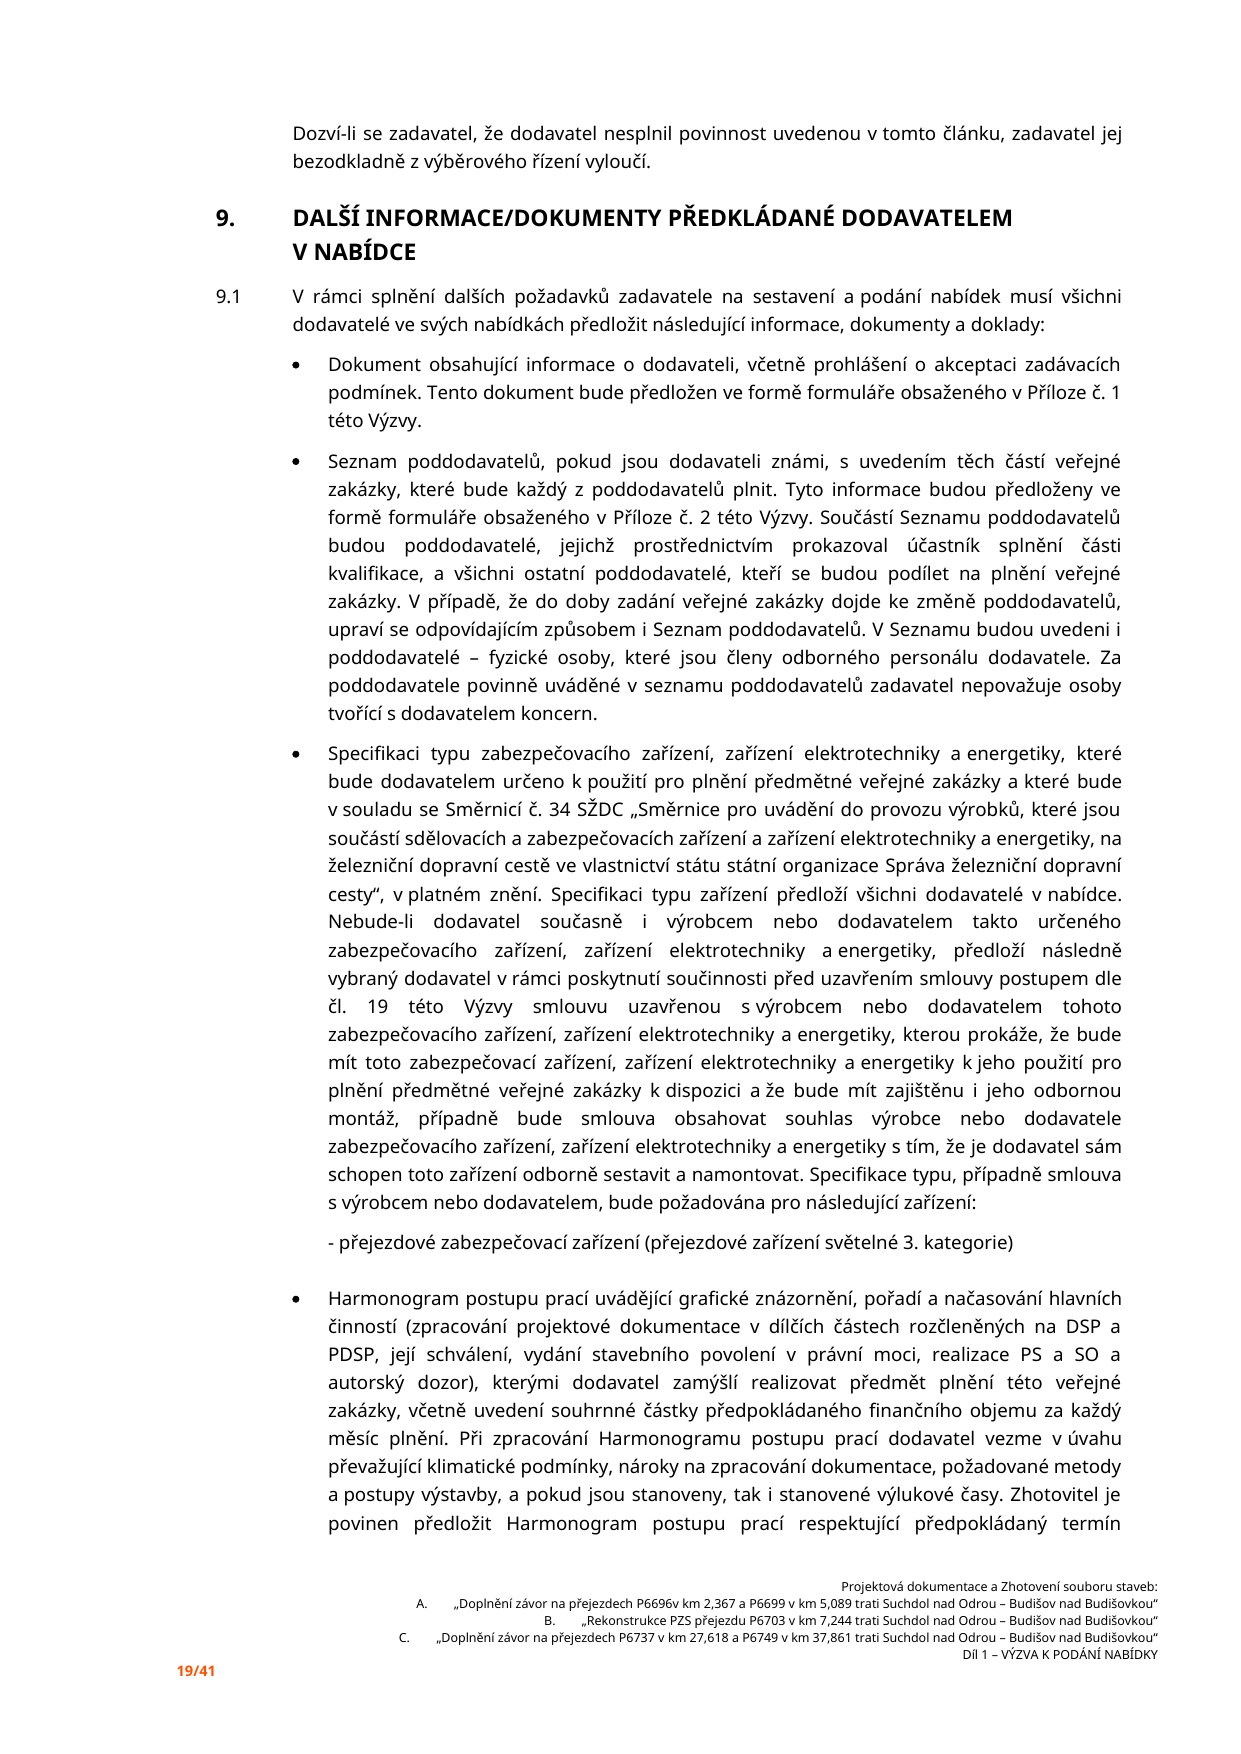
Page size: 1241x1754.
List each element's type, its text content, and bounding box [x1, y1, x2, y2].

text V rámci splnění dalších požadavků zadavatele na sestavení a podání nabídek musí všichni dodavatelé ve svých nabídkách předložit následující informace, dokumenty a doklady: [216, 283, 1122, 336]
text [292, 1286, 1122, 1535]
text DALŠÍ INFORMACE/DOKUMENTY PŘEDKLÁDANÉ DODAVATELEM V NABÍDCE [216, 202, 1122, 267]
text Specifikaci typu zabezpečovacího zařízení, zařízení elektrotechniky a energetiky, které bude dodavatelem určeno k použití pro plnění předmětné veřejné zakázky a které bude v souladu se Směrnicí č. 34 SŽDC „Směrnice pro uvádění do provozu výrobků, které jsou součástí sdělovacích a zabezpečovacích zařízení a zařízení elektrotechniky a energetiky, na železniční dopravní cestě ve vlastnictví státu státní organizace Správa železniční dopravní cesty“, v platném znění. Specifikaci typu zařízení předloží všichni dodavatelé v nabídce. Nebude-li dodavatel současně i výrobcem nebo dodavatelem takto určeného zabezpečovacího zařízení, zařízení elektrotechniky a energetiky, předloží následně vybraný dodavatel v rámci poskytnutí součinnosti před uzavřením smlouvy postupem dle čl. 19 této Výzvy smlouvu uzavřenou s výrobcem nebo dodavatelem tohoto zabezpečovacího zařízení, zařízení elektrotechniky a energetiky, kterou prokáže, že bude mít toto zabezpečovací zařízení, zařízení elektrotechniky a energetiky k jeho použití pro plnění předmětné veřejné zakázky k dispozici a že bude mít zajištěnu i jeho odbornou montáž, případně bude smlouva obsahovat souhlas výrobce nebo dodavatele zabezpečovacího zařízení, zařízení elektrotechniky a energetiky s tím, že je dodavatel sám schopen toto zařízení odborně sestavit a namontovat. Specifikace typu, případně smlouva s výrobcem nebo dodavatelem, bude požadována pro následující zařízení: [292, 741, 1122, 1214]
text Dokument obsahující informace o dodavateli, včetně prohlášení o akceptaci zadávacích podmínek. Tento dokument bude předložen ve formě formuláře obsaženého v Příloze č. 1 této Výzvy. [292, 351, 1122, 433]
text Seznam poddodavatelů, pokud jsou dodavateli známi, s uvedením těch částí veřejné zakázky, které bude každý z poddodavatelů plnit. Tyto informace budou předloženy ve formě formuláře obsaženého v Příloze č. 2 této Výzvy. Součástí Seznamu poddodavatelů budou poddodavatelé, jejichž prostřednictvím prokazoval účastník splnění části kvalifikace, a všichni ostatní poddodavatelé, kteří se budou podílet na plnění veřejné zakázky. V případě, že do doby zadání veřejné zakázky dojde ke změně poddodavatelů, upraví se odpovídajícím způsobem i Seznam poddodavatelů. V Seznamu budou uvedeni i poddodavatelé – fyzické osoby, které jsou členy odborného personálu dodavatele. Za poddodavatele povinně uváděné v seznamu poddodavatelů zadavatel nepovažuje osoby tvořící s dodavatelem koncern. [292, 448, 1122, 726]
list - přejezdové zabezpečovací zařízení (přejezdové zařízení světelné 3. kategorie) [328, 1229, 1122, 1255]
text Dozví-li se zadavatel, že dodavatel nesplnil povinnost uvedenou v tomto článku, zadavatel jej bezodkladně z výběrového řízení vyloučí. [292, 121, 1122, 174]
